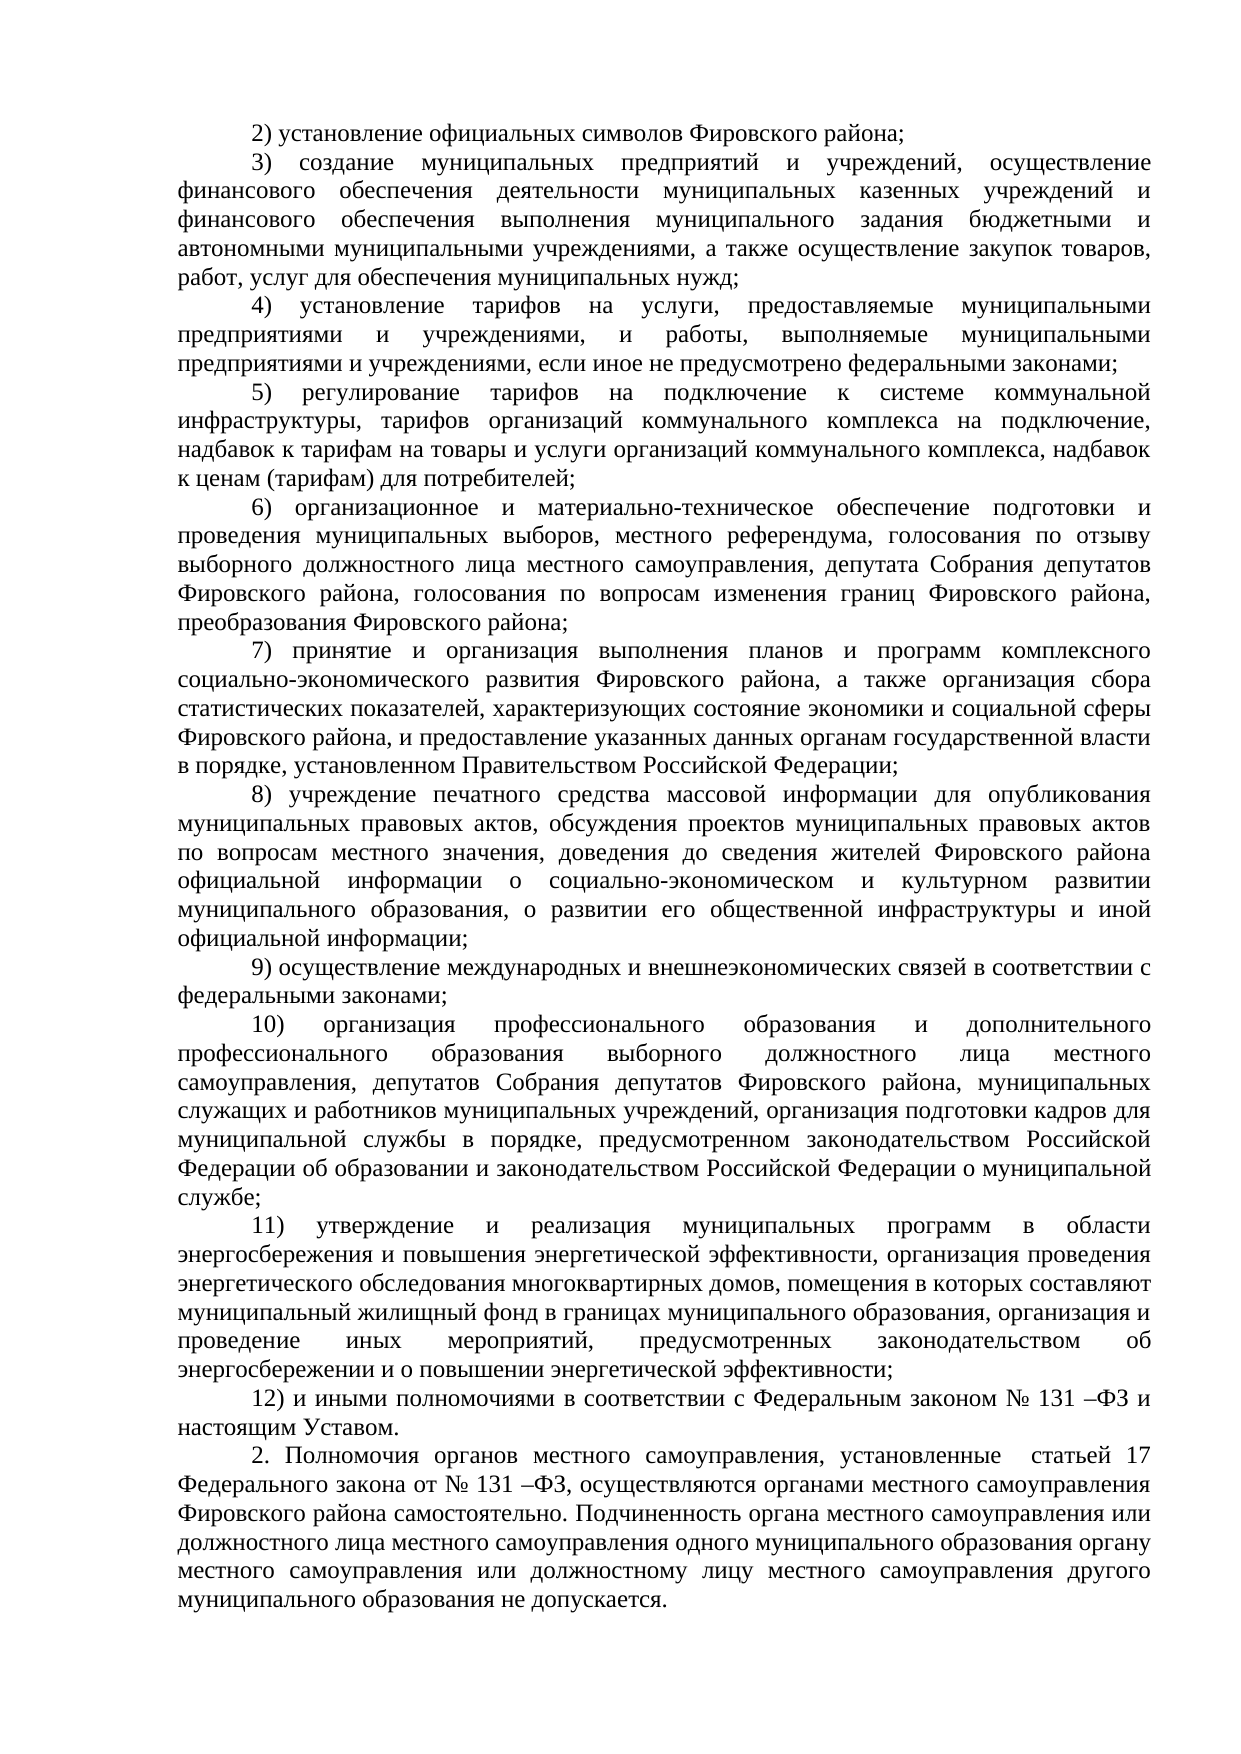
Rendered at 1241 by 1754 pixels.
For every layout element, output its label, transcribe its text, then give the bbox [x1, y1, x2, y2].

text 5) регулирование тарифов на подключение к системе коммунальной инфраструктуры, тарифов организаций коммунального комплекса на подключение, надбавок к тарифам на товары и услуги организаций коммунального комплекса, надбавок к ценам (тарифам) для потребителей; [177, 377, 1152, 492]
text 3) создание муниципальных предприятий и учреждений, осуществление финансового обеспечения деятельности муниципальных казенных учреждений и финансового обеспечения выполнения муниципального задания бюджетными и автономными муниципальными учреждениями, а также осуществление закупок товаров, работ, услуг для обеспечения муниципальных нужд; [177, 147, 1152, 291]
text 11) утверждение и реализация муниципальных программ в области энергосбережения и повышения энергетической эффективности, организация проведения энергетического обследования многоквартирных домов, помещения в которых составляют муниципальный жилищный фонд в границах муниципального образования, организация и проведение иных мероприятий, предусмотренных законодательством об энергосбережении и о повышении энергетической эффективности; [177, 1211, 1152, 1383]
text 9) осуществление международных и внешнеэкономических связей в соответствии с федеральными законами; [177, 952, 1152, 1009]
text 2. Полномочия органов местного самоуправления, установленные статьей 17 Федерального закона от № 131 –ФЗ, осуществляются органами местного самоуправления Фировского района самостоятельно. Подчиненность органа местного самоуправления или должностного лица местного самоуправления одного муниципального образования органу местного самоуправления или должностному лицу местного самоуправления другого муниципального образования не допускается. [177, 1441, 1152, 1613]
text 4) установление тарифов на услуги, предоставляемые муниципальными предприятиями и учреждениями, и работы, выполняемые муниципальными предприятиями и учреждениями, если иное не предусмотрено федеральными законами; [177, 291, 1152, 377]
text 6) организационное и материально-техническое обеспечение подготовки и проведения муниципальных выборов, местного референдума, голосования по отзыву выборного должностного лица местного самоуправления, депутата Собрания депутатов Фировского района, голосования по вопросам изменения границ Фировского района, преобразования Фировского района; [177, 492, 1152, 636]
text 2) установление официальных символов Фировского района; [177, 118, 1152, 147]
text 12) и иными полномочиями в соответствии с Федеральным законом № 131 –ФЗ и настоящим Уставом. [177, 1383, 1152, 1441]
text 7) принятие и организация выполнения планов и программ комплексного социально-экономического развития Фировского района, а также организация сбора статистических показателей, характеризующих состояние экономики и социальной сферы Фировского района, и предоставление указанных данных органам государственной власти в порядке, установленном Правительством Российской Федерации; [177, 636, 1152, 779]
text 8) учреждение печатного средства массовой информации для опубликования муниципальных правовых актов, обсуждения проектов муниципальных правовых актов по вопросам местного значения, доведения до сведения жителей Фировского района официальной информации о социально-экономическом и культурном развитии муниципального образования, о развитии его общественной инфраструктуры и иной официальной информации; [177, 779, 1152, 952]
text 10) организация профессионального образования и дополнительного профессионального образования выборного должностного лица местного самоуправления, депутатов Собрания депутатов Фировского района, муниципальных служащих и работников муниципальных учреждений, организация подготовки кадров для муниципальной службы в порядке, предусмотренном законодательством Российской Федерации об образовании и законодательством Российской Федерации о муниципальной службе; [177, 1009, 1152, 1211]
